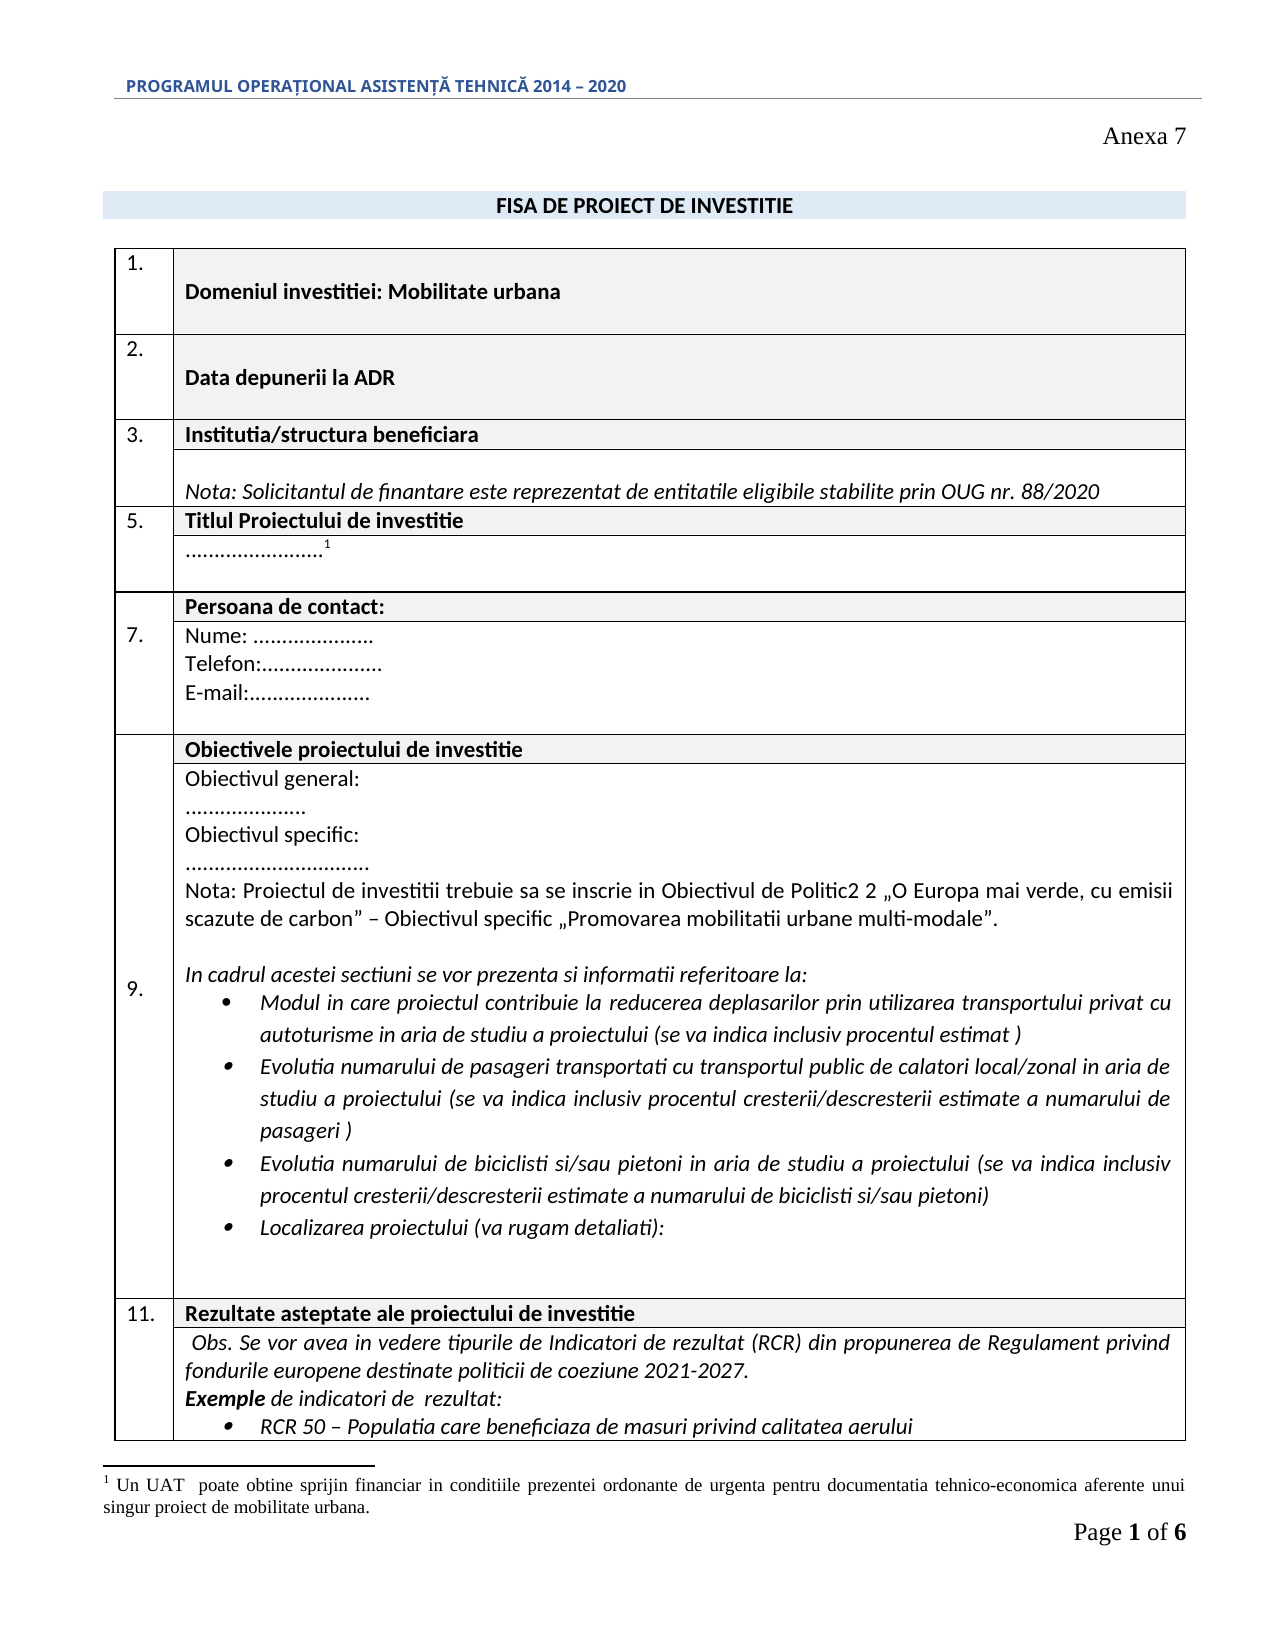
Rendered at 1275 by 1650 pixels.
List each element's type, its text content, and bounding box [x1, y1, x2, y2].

table_cell Institutia/structura beneficiara [174, 420, 1185, 448]
table_cell [116, 420, 173, 506]
table_cell [116, 1299, 173, 1440]
table_cell [116, 335, 173, 419]
table_cell Obiectivul general: ..................... Obiectivul specific: ................................ Nota: Proiectul de investitii trebuie sa se inscrie in Obiectivul de Politic2 2 „O Europa mai verde, cu emisii scazute de carbon” – Obiectivul specific „Promovarea mobilitatii urbane multi-modale”. In cadrul acestei sectiuni se vor prezenta si informatii referitoare la: Modul in care proiectul contribuie la reducerea deplasarilor prin utilizarea transportului privat cu autoturisme in aria de studiu a proiectului (se va indica inclusiv procentul estimat ) Evolutia numarului de pasageri transportati cu transportul public de calatori local/zonal in aria de studiu a proiectului (se va indica inclusiv procentul cresterii/descresterii estimate a numarului de pasageri ) Evolutia numarului de biciclisti si/sau pietoni in aria de studiu a proiectului (se va indica inclusiv procentul cresterii/descresterii estimate a numarului de biciclisti si/sau pietoni) Localizarea proiectului (va rugam detaliati): [174, 764, 1185, 1298]
text FISA DE PROIECT de investitie [103, 191, 1186, 219]
table_cell Persoana de contact: [174, 593, 1185, 621]
table_cell Titlul Proiectului de investitie [174, 507, 1185, 534]
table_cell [174, 1328, 1185, 1440]
table_cell [116, 735, 173, 1298]
table_header [116, 249, 173, 333]
table_cell Data depunerii la ADR [174, 335, 1185, 419]
table_cell Rezultate asteptate ale proiectului de investitie [174, 1299, 1185, 1327]
table_cell [116, 507, 173, 591]
table_cell Nota: Solicitantul de finantare este reprezentat de entitatile eligibile stabilite prin OUG nr. 88/2020 [174, 450, 1185, 506]
table_header Domeniul investitiei: Mobilitate urbana [174, 249, 1185, 333]
table_cell ........................ [174, 536, 1185, 591]
table_cell Obiectivele proiectului de investitie [174, 735, 1185, 763]
table_cell Nume: ..................... Telefon:..................... E-mail:..................... [174, 622, 1185, 734]
table_cell [116, 593, 173, 734]
